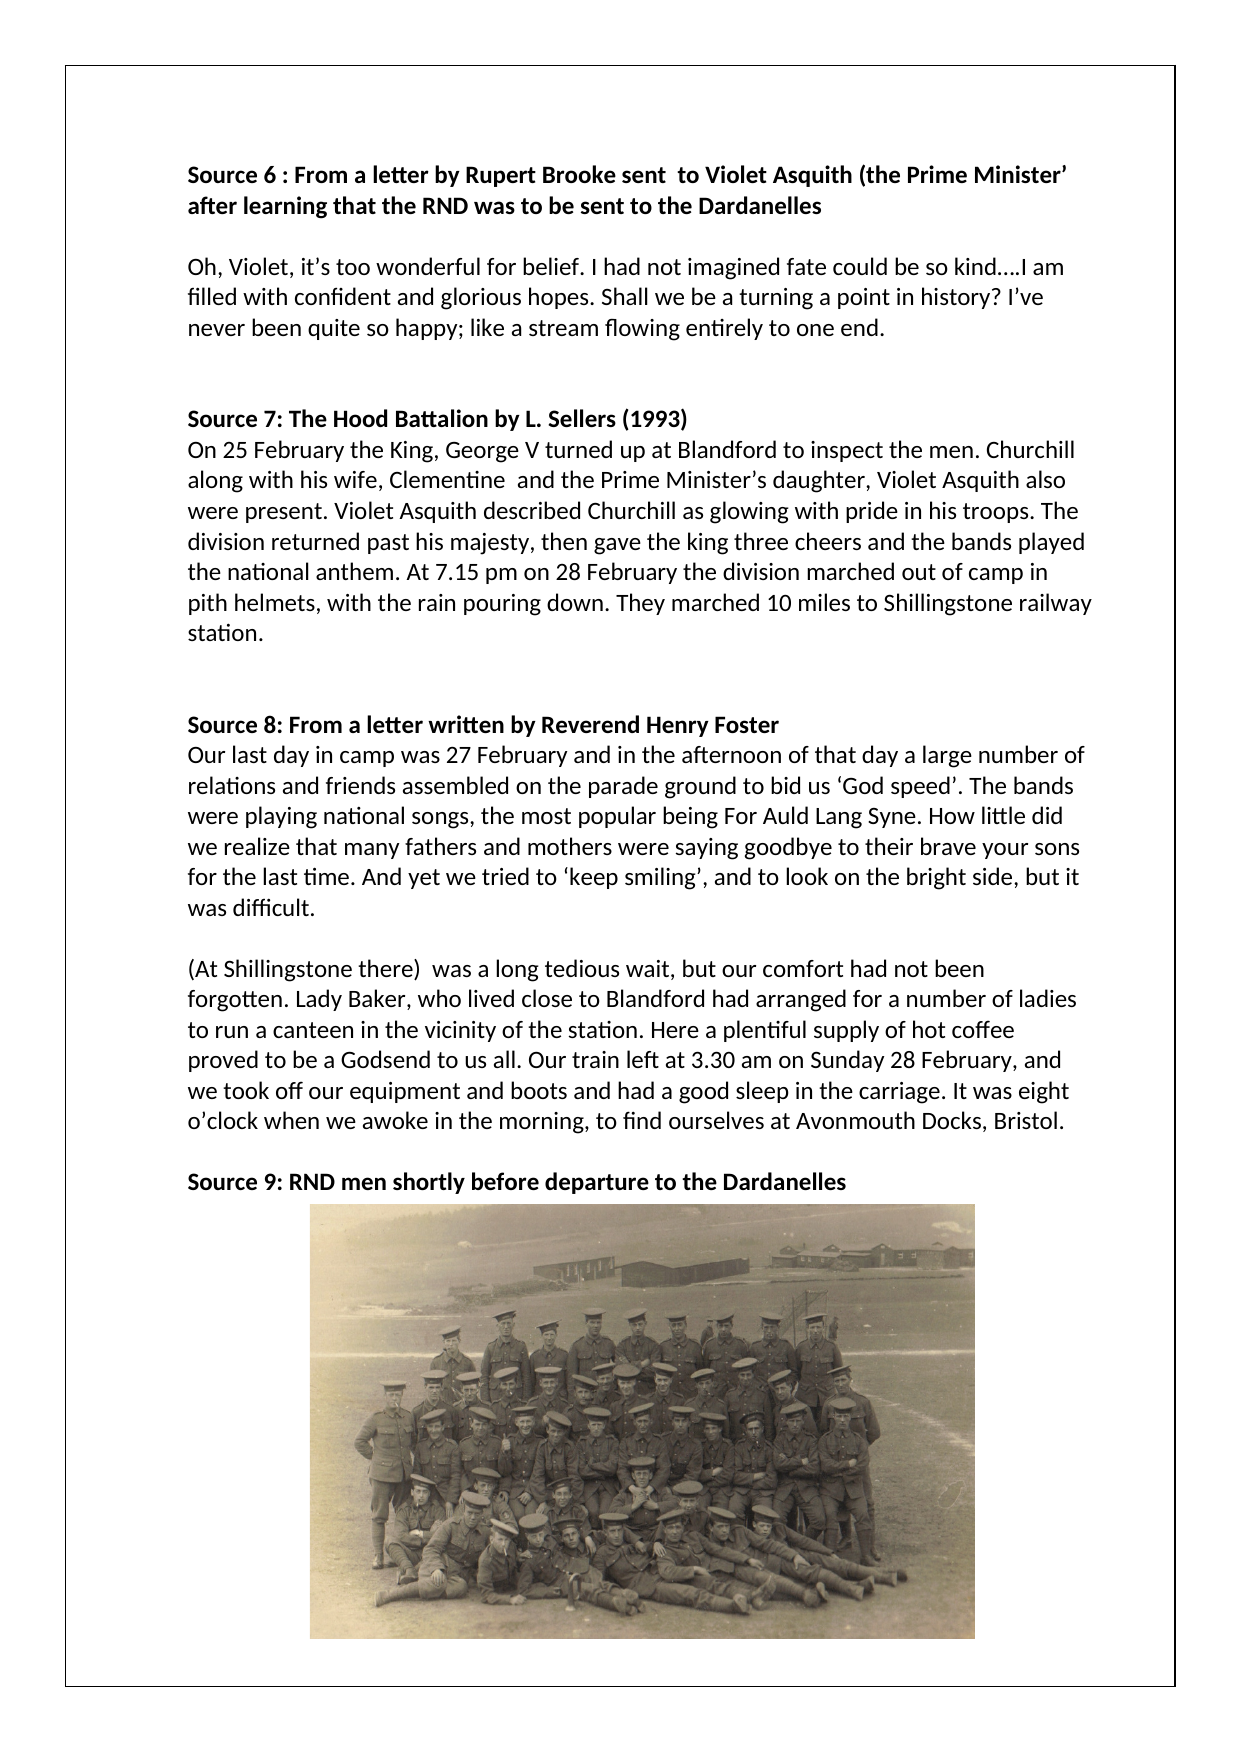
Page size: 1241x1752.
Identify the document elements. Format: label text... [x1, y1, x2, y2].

text Source 9: RND men shortly before departure to the Dardanelles [187, 1167, 1093, 1197]
text Oh, Violet, it’s too wonderful for belief. I had not imagined fate could be so kind….I am filled with confident and glorious hopes. Shall we be a turning a point in history? I’ve never been quite so happy; like a stream flowing entirely to one end. [187, 251, 1093, 342]
text Source 6 : From a letter by Rupert Brooke sent to Violet Asquith (the Prime Minister’ after learning that the RND was to be sent to the Dardanelles [187, 159, 1093, 220]
text On 25 February the King, George V turned up at Blandford to inspect the men. Churchill along with his wife, Clementine and the Prime Minister’s daughter, Violet Asquith also were present. Violet Asquith described Churchill as glowing with pride in his troops. The division returned past his majesty, then gave the king three cheers and the bands played the national anthem. At 7.15 pm on 28 February the division marched out of camp in pith helmets, with the rain pouring down. They marched 10 miles to Shillingstone railway station. [187, 434, 1093, 648]
picture [308, 1204, 976, 1638]
text Source 7: The Hood Battalion by L. Sellers (1993) [187, 403, 1093, 434]
text (At Shillingstone there) was a long tedious wait, but our comfort had not been forgotten. Lady Baker, who lived close to Blandford had arranged for a number of ladies to run a canteen in the vicinity of the station. Here a plentiful supply of hot coffee proved to be a Godsend to us all. Our train left at 3.30 am on Sunday 28 February, and we took off our equipment and boots and had a good sleep in the carriage. It was eight o’clock when we awoke in the morning, to find ourselves at Avonmouth Docks, Bristol. [187, 953, 1093, 1136]
text Source 8: From a letter written by Reverend Henry Foster [187, 709, 1093, 739]
text Our last day in camp was 27 February and in the afternoon of that day a large number of relations and friends assembled on the parade ground to bid us ‘God speed’. The bands were playing national songs, the most popular being For Auld Lang Syne. How little did we realize that many fathers and mothers were saying goodbye to their brave your sons for the last time. And yet we tried to ‘keep smiling’, and to look on the bright side, but it was difficult. [187, 739, 1093, 922]
